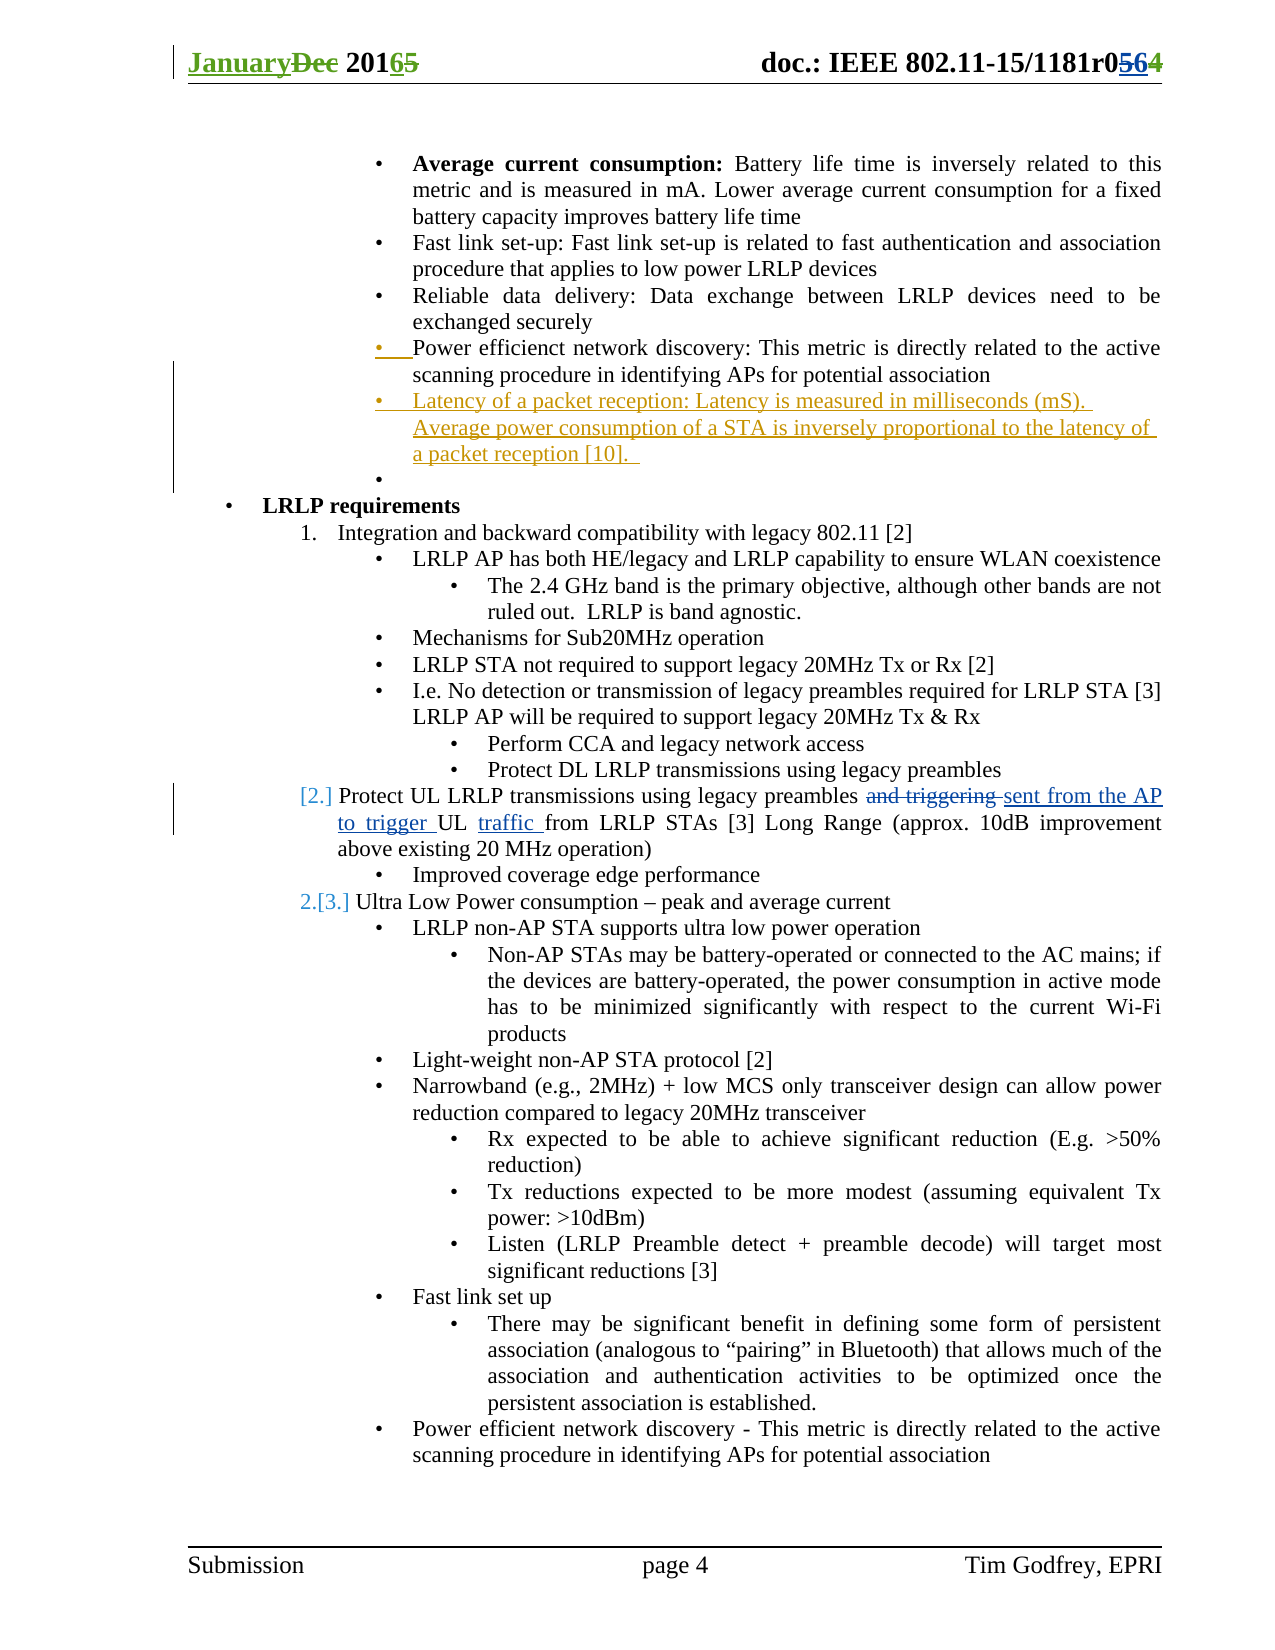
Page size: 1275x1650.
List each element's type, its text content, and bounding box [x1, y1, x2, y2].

list LRLP requirements [225, 493, 1162, 519]
list LRLP STA not required to support legacy 20MHz Tx or Rx [2] [375, 651, 1162, 677]
list LRLP non-AP STA supports ultra low power operation [375, 914, 1162, 941]
list Tx reductions expected to be more modest (assuming equivalent Tx power: >10dBm) [450, 1178, 1162, 1231]
list Light-weight non-AP STA protocol [2] [375, 1046, 1162, 1072]
list Rx expected to be able to achieve significant reduction (E.g. >50% reduction) [450, 1125, 1162, 1178]
list Perform CCA and legacy network access [450, 730, 1162, 756]
list Non-AP STAs may be battery-operated or connected to the AC mains; if the devices are battery-operated, the power consumption in active mode has to be minimized significantly with respect to the current Wi-Fi products [450, 941, 1162, 1046]
list Fast link set-up: Fast link set-up is related to fast authentication and association procedure that applies to low power LRLP devices [375, 229, 1162, 282]
list Power efficient network discovery - This metric is directly related to the active scanning procedure in identifying APs for potential association [375, 1415, 1162, 1468]
list Improved coverage edge performance [375, 862, 1162, 888]
list Reliable data delivery: Data exchange between LRLP devices need to be exchanged securely [375, 282, 1162, 334]
list LRLP AP has both HE/legacy and LRLP capability to ensure WLAN coexistence [375, 545, 1162, 572]
list There may be significant benefit in defining some form of persistent association (analogous to “pairing” in Bluetooth) that allows much of the association and authentication activities to be optimized once the persistent association is established. [450, 1309, 1162, 1415]
list The 2.4 GHz band is the primary objective, although other bands are not ruled out. LRLP is band agnostic. [450, 572, 1162, 624]
list Ultra Low Power consumption – peak and average current [300, 888, 1162, 914]
list Protect DL LRLP transmissions using legacy preambles [450, 756, 1162, 782]
list I.e. No detection or transmission of legacy preambles required for LRLP STA [3] LRLP AP will be required to support legacy 20MHz Tx & Rx [375, 677, 1162, 730]
list Power efficienct network discovery: This metric is directly related to the active scanning procedure in identifying APs for potential association [375, 334, 1162, 387]
list Listen (LRLP Preamble detect + preamble decode) will target most significant reductions [3] [450, 1231, 1162, 1283]
list Protect UL LRLP transmissions using legacy preambles UL from LRLP STAs [3] Long Range (approx. 10dB improvement above existing 20 MHz operation) [300, 782, 1162, 862]
list Average current consumption: Battery life time is inversely related to this metric and is measured in mA. Lower average current consumption for a fixed battery capacity improves battery life time [375, 150, 1162, 229]
list Fast link set up [375, 1283, 1162, 1309]
list Mechanisms for Sub20MHz operation [375, 624, 1162, 651]
list Narrowband (e.g., 2MHz) + low MCS only transceiver design can allow power reduction compared to legacy 20MHz transceiver [375, 1072, 1162, 1125]
list Integration and backward compatibility with legacy 802.11 [2] [300, 519, 1162, 545]
